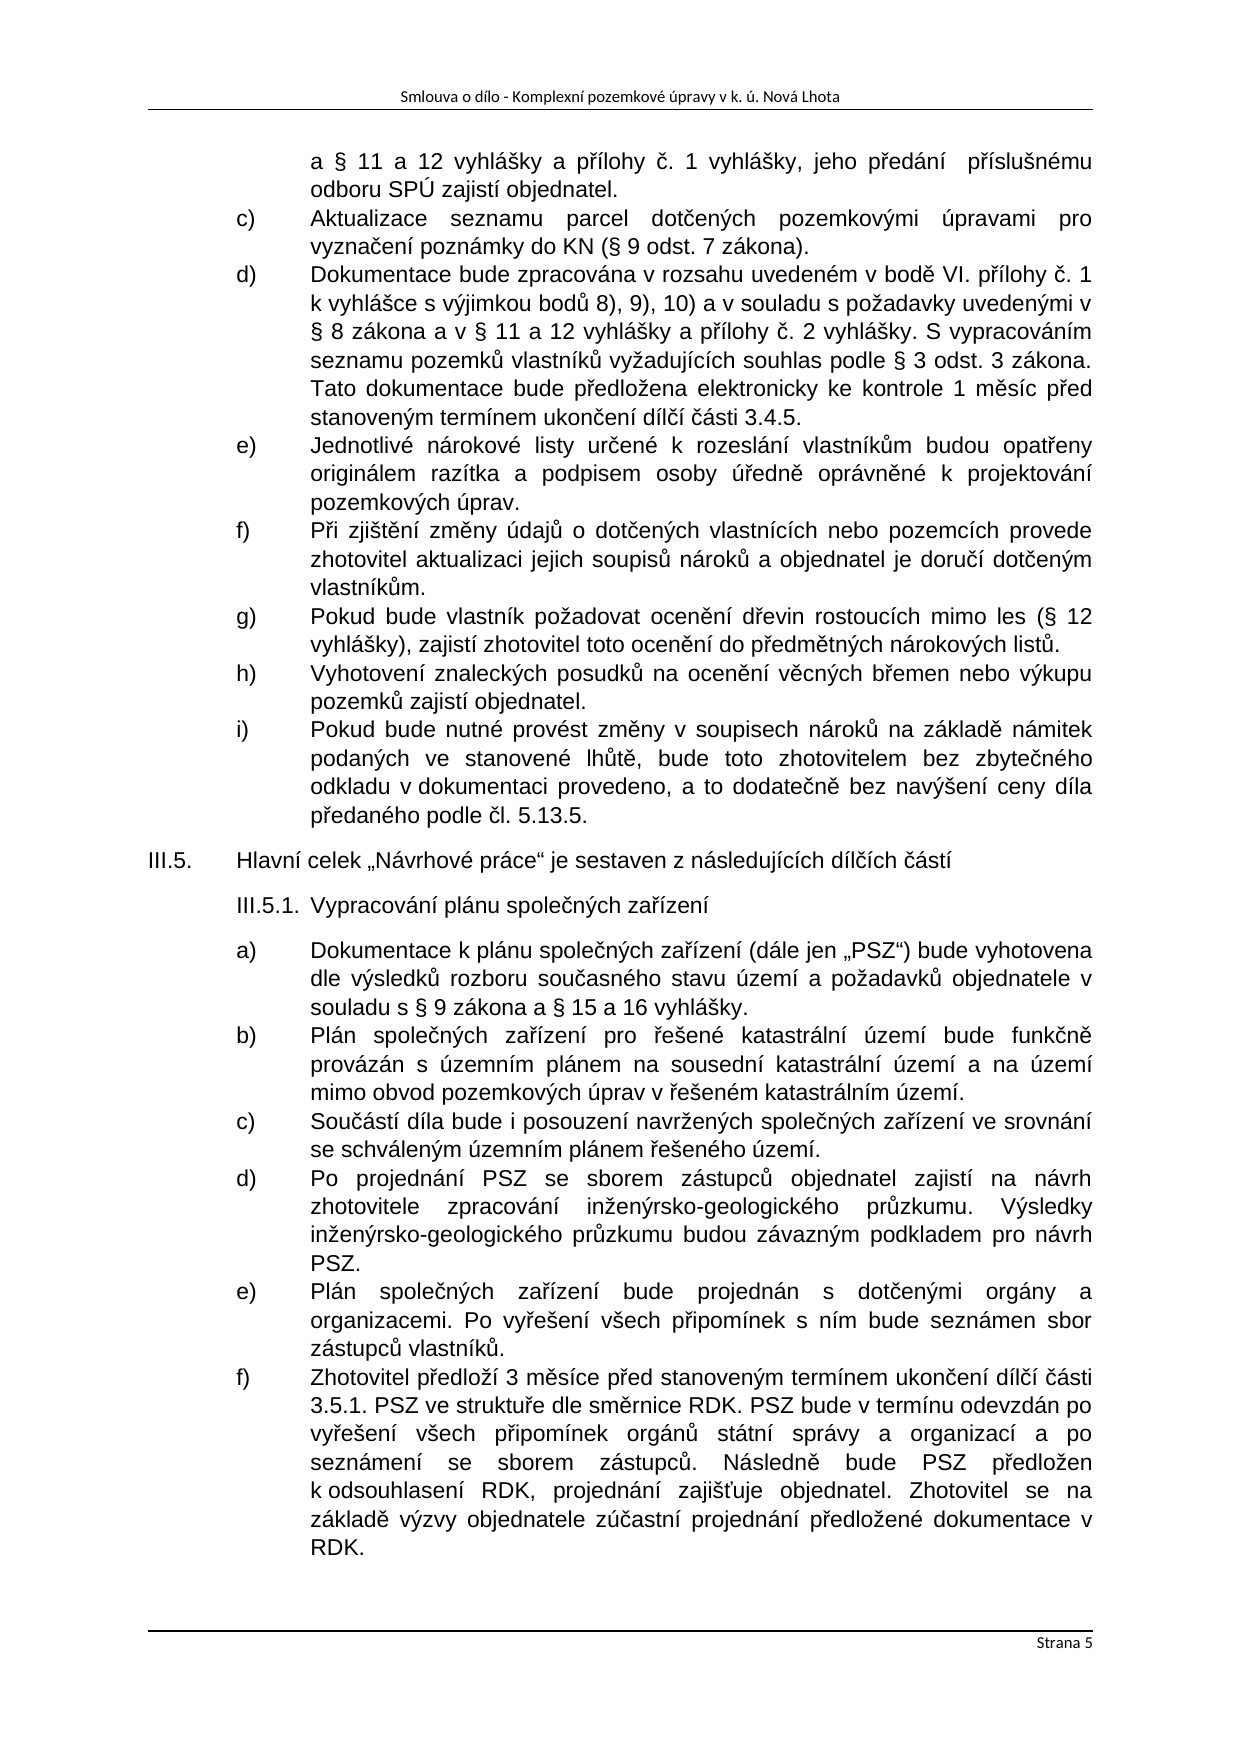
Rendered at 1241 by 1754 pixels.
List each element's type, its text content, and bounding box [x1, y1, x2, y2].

text Plán společných zařízení pro řešené katastrální území bude funkčně provázán s územním plánem na sousední katastrální území a na území mimo obvod pozemkových úprav v řešeném katastrálním území. [236, 1022, 1093, 1106]
text Pokud bude nutné provést změny v soupisech nároků na základě námitek podaných ve stanovené lhůtě, bude toto zhotovitelem bez zbytečného odkladu v dokumentaci provedeno, a to dodatečně bez navýšení ceny díla předaného podle čl. 5.13.5. [236, 716, 1093, 828]
text Plán společných zařízení bude projednán s dotčenými orgány a organizacemi. Po vyřešení všech připomínek s ním bude seznámen sbor zástupců vlastníků. [236, 1278, 1093, 1361]
text Součástí díla bude i posouzení navržených společných zařízení ve srovnání se schváleným územním plánem řešeného území. [236, 1108, 1093, 1162]
text Vyhotovení znaleckých posudků na ocenění věcných břemen nebo výkupu pozemků zajistí objednatel. [236, 659, 1093, 714]
text Při zjištění změny údajů o dotčených vlastnících nebo pozemcích provede zhotovitel aktualizaci jejich soupisů nároků a objednatel je doručí dotčeným vlastníkům. [236, 517, 1093, 601]
text Vypracování plánu společných zařízení [236, 892, 1093, 918]
list Hlavní celek „Návrhové práce“ je sestaven z následujících dílčích částí [148, 847, 1093, 873]
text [236, 148, 1093, 202]
text Zhotovitel předloží 3 měsíce před stanoveným termínem ukončení dílčí části 3.5.1. PSZ ve struktuře dle směrnice RDK. PSZ bude v termínu odevzdán po vyřešení všech připomínek orgánů státní správy a organizací a po seznámení se sborem zástupců. Následně bude PSZ předložen k odsouhlasení RDK, projednání zajišťuje objednatel. Zhotovitel se na základě výzvy objednatele zúčastní projednání předložené dokumentace v RDK. [236, 1363, 1093, 1561]
text Po projednání PSZ se sborem zástupců objednatel zajistí na návrh zhotovitele zpracování inženýrsko-geologického průzkumu. Výsledky inženýrsko-geologického průzkumu budou závazným podkladem pro návrh PSZ. [236, 1164, 1093, 1276]
text Jednotlivé nárokové listy určené k rozeslání vlastníkům budou opatřeny originálem razítka a podpisem osoby úředně oprávněné k projektování pozemkových úprav. [236, 432, 1093, 515]
text Aktualizace seznamu parcel dotčených pozemkovými úpravami pro vyznačení poznámky do KN (§ 9 odst. 7 zákona). [236, 204, 1093, 259]
text Pokud bude vlastník požadovat ocenění dřevin rostoucích mimo les (§ 12 vyhlášky), zajistí zhotovitel toto ocenění do předmětných nárokových listů. [236, 603, 1093, 657]
text Dokumentace k plánu společných zařízení (dále jen „PSZ“) bude vyhotovena dle výsledků rozboru současného stavu území a požadavků objednatele v souladu s § 9 zákona a § 15 a 16 vyhlášky. [236, 937, 1093, 1020]
text Dokumentace bude zpracována v rozsahu uvedeném v bodě VI. přílohy č. 1 k vyhlášce s výjimkou bodů 8), 9), 10) a v souladu s požadavky uvedenými v § 8 zákona a v § 11 a 12 vyhlášky a přílohy č. 2 vyhlášky. S vypracováním seznamu pozemků vlastníků vyžadujících souhlas podle § 3 odst. 3 zákona. Tato dokumentace bude předložena elektronicky ke kontrole 1 měsíc před stanoveným termínem ukončení dílčí části 3.4.5. [236, 261, 1093, 430]
